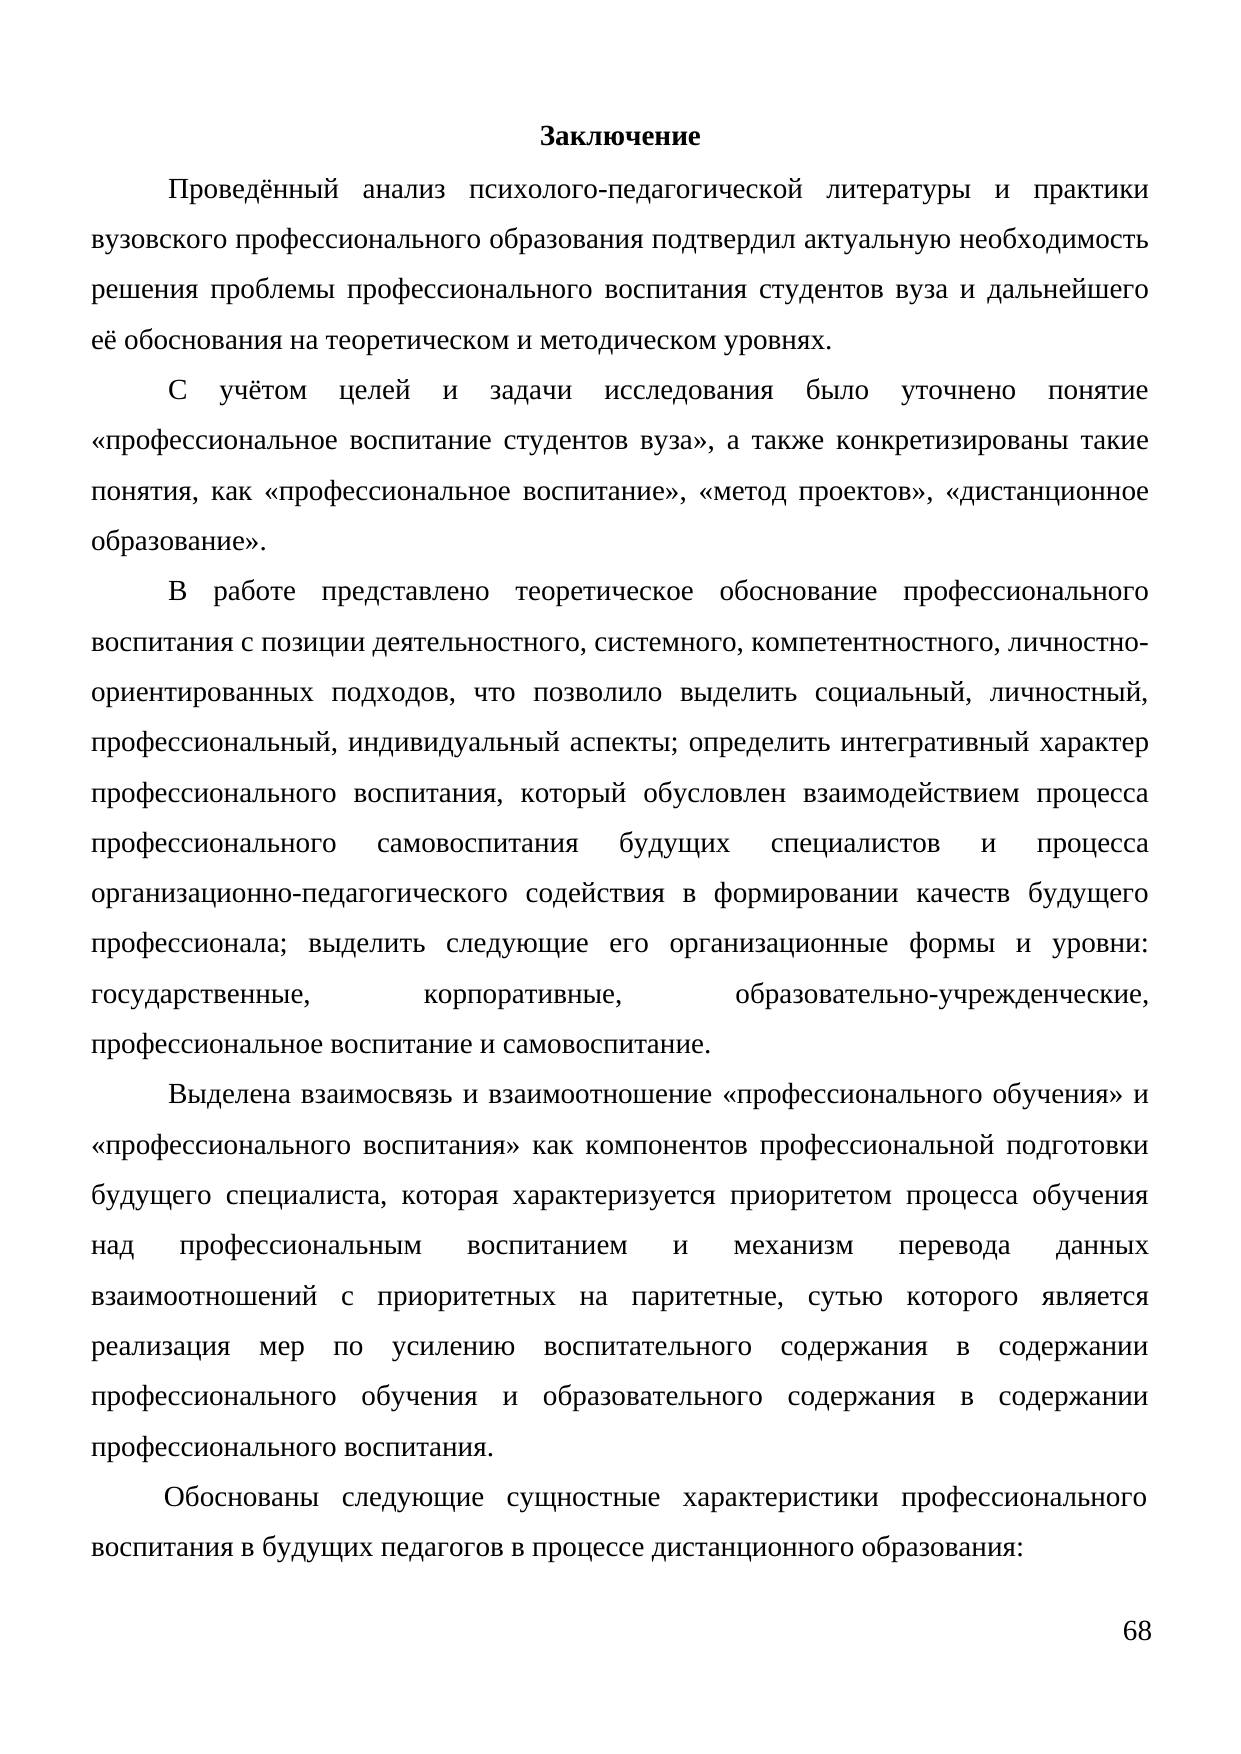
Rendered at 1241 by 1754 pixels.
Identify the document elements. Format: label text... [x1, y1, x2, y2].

text Заключение [89, 118, 1152, 152]
text С учётом целей и задачи исследования было уточнено понятие «профессиональное воспитание студентов вуза», а также конкретизированы такие понятия, как «профессиональное воспитание», «метод проектов», «дистанционное образование». [91, 372, 1149, 557]
text В работе представлено теоретическое обоснование профессионального воспитания с позиции деятельностного, системного, компетентностного, личностно-ориентированных подходов, что позволило выделить социальный, личностный, профессиональный, индивидуальный аспекты; определить интегративный характер профессионального воспитания, который обусловлен взаимодействием процесса профессионального самовоспитания будущих специалистов и процесса организационно-педагогического содействия в формировании качеств будущего профессионала; выделить следующие его организационные формы и уровни: государственные, корпоративные, образовательно-учрежденческие, профессиональное воспитание и самовоспитание. [91, 573, 1149, 1060]
text Обоснованы следующие сущностные характеристики профессионального воспитания в будущих педагогов в процессе дистанционного образования: [91, 1479, 1147, 1563]
text Проведённый анализ психолого-педагогической литературы и практики вузовского профессионального образования подтвердил актуальную необходимость решения проблемы профессионального воспитания студентов вуза и дальнейшего её обоснования на теоретическом и методическом уровнях. [91, 171, 1149, 355]
text Выделена взаимосвязь и взаимоотношение «профессионального обучения» и «профессионального воспитания» как компонентов профессиональной подготовки будущего специалиста, которая характеризуется приоритетом процесса обучения над профессиональным воспитанием и механизм перевода данных взаимоотношений с приоритетных на паритетные, сутью которого является реализация мер по усилению воспитательного содержания в содержании профессионального обучения и образовательного содержания в содержании профессионального воспитания. [91, 1077, 1149, 1462]
